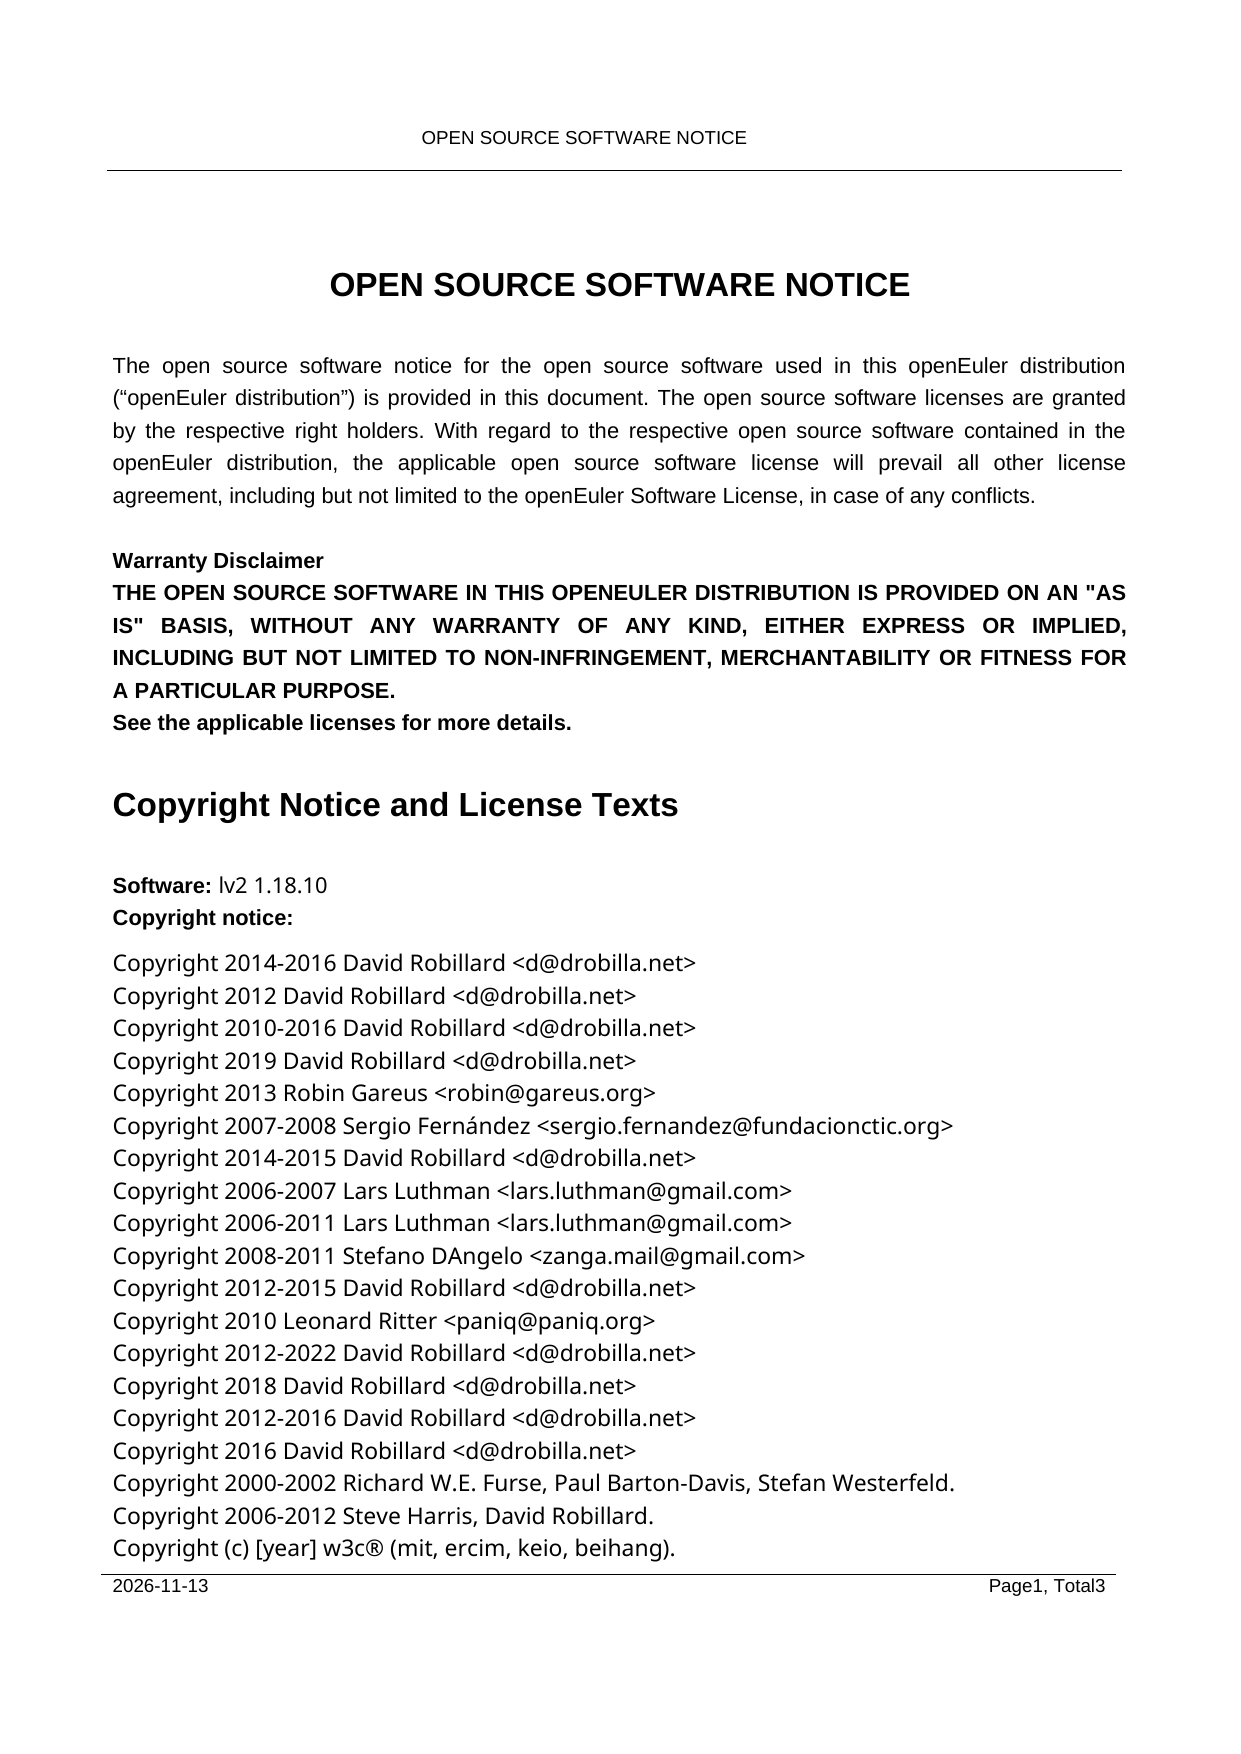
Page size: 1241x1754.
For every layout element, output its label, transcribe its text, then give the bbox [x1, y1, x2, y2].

text Warranty Disclaimer [112, 544, 1128, 576]
text The open source software notice for the open source software used in this openEuler distribution (“openEuler distribution”) is provided in this document. The open source software licenses are granted by the respective right holders. With regard to the respective open source software contained in the openEuler distribution, the applicable open source software license will prevail all other license agreement, including but not limited to the openEuler Software License, in case of any conflicts. [112, 349, 1128, 511]
text THE OPEN SOURCE SOFTWARE IN THIS OPENEULER DISTRIBUTION IS PROVIDED ON AN "AS IS" BASIS, WITHOUT ANY WARRANTY OF ANY KIND, EITHER EXPRESS OR IMPLIED, INCLUDING BUT NOT LIMITED TO NON-INFRINGEMENT, MERCHANTABILITY OR FITNESS FOR A PARTICULAR PURPOSE. See the applicable licenses for more details. [112, 576, 1128, 739]
text OPEN SOURCE SOFTWARE NOTICE [112, 251, 1128, 316]
title Software: lv2 1.18.10 [112, 869, 1128, 901]
text Copyright notice: [112, 901, 1128, 934]
text Copyright Notice and License Texts [112, 771, 1128, 836]
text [112, 947, 1128, 1564]
